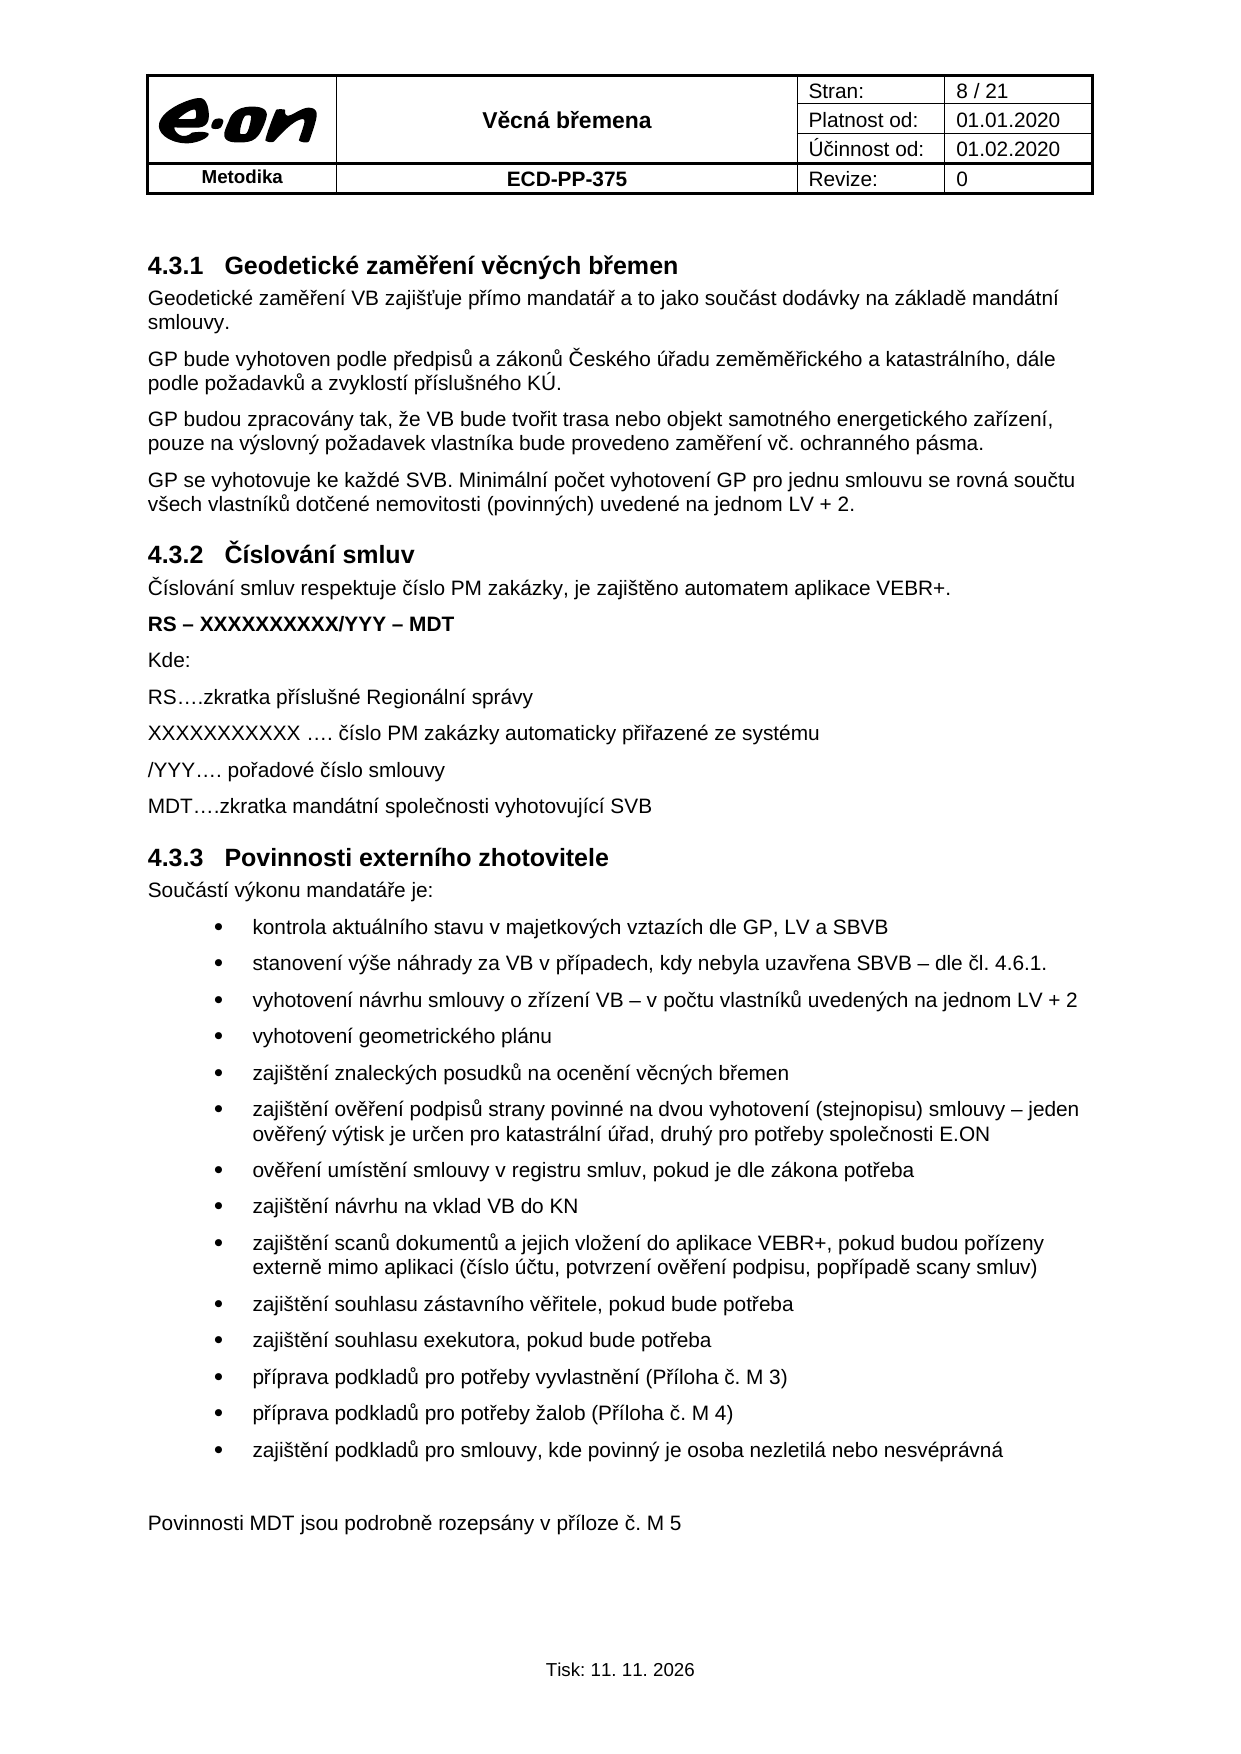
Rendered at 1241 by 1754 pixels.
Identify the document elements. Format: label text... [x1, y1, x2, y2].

text GP se vyhotovuje ke každé SVB. Minimální počet vyhotovení GP pro jednu smlouvu se rovná součtu všech vlastníků dotčené nemovitosti (povinných) uvedené na jednom LV + 2. [148, 467, 1092, 515]
subtitle Číslování smluv [148, 540, 1092, 569]
list zajištění podkladů pro smlouvy, kde povinný je osoba nezletilá nebo nesvéprávná [215, 1438, 1092, 1462]
text RS – XXXXXXXXXX/YYY – MDT [148, 612, 1092, 636]
subtitle Geodetické zaměření věcných břemen [148, 251, 1092, 280]
text Povinnosti MDT jsou podrobně rozepsány v příloze č. M 5 [148, 1511, 1092, 1535]
text RS….zkratka příslušné Regionální správy [148, 685, 1092, 709]
text /YYY…. pořadové číslo smlouvy [148, 758, 1092, 782]
text Číslování smluv respektuje číslo PM zakázky, je zajištěno automatem aplikace VEBR+. [148, 575, 1092, 599]
list ověření umístění smlouvy v registru smluv, pokud je dle zákona potřeba [215, 1158, 1092, 1182]
list příprava podkladů pro potřeby žalob (Příloha č. M 4) [215, 1401, 1092, 1425]
list zajištění ověření podpisů strany povinné na dvou vyhotovení (stejnopisu) smlouvy – jeden ověřený výtisk je určen pro katastrální úřad, druhý pro potřeby společnosti E.ON [215, 1097, 1092, 1145]
text Součástí výkonu mandatáře je: [148, 878, 1092, 902]
text GP budou zpracovány tak, že VB bude tvořit trasa nebo objekt samotného energetického zařízení, pouze na výslovný požadavek vlastníka bude provedeno zaměření vč. ochranného pásma. [148, 407, 1092, 455]
list zajištění znaleckých posudků na ocenění věcných břemen [215, 1061, 1092, 1085]
text Kde: [148, 648, 1092, 672]
list zajištění návrhu na vklad VB do KN [215, 1194, 1092, 1218]
list zajištění scanů dokumentů a jejich vložení do aplikace VEBR+, pokud budou pořízeny externě mimo aplikaci (číslo účtu, potvrzení ověření podpisu, popřípadě scany smluv) [215, 1231, 1092, 1279]
text Geodetické zaměření VB zajišťuje přímo mandatář a to jako součást dodávky na základě mandátní smlouvy. [148, 286, 1092, 334]
list stanovení výše náhrady za VB v případech, kdy nebyla uzavřena SBVB – dle čl. 4.6.1. [215, 951, 1092, 975]
text MDT….zkratka mandátní společnosti vyhotovující SVB [148, 794, 1092, 818]
list vyhotovení geometrického plánu [215, 1024, 1092, 1048]
list kontrola aktuálního stavu v majetkových vztazích dle GP, LV a SBVB [215, 914, 1092, 938]
text XXXXXXXXXXX …. číslo PM zakázky automaticky přiřazené ze systému [148, 721, 1092, 745]
list zajištění souhlasu zástavního věřitele, pokud bude potřeba [215, 1291, 1092, 1316]
text GP bude vyhotoven podle předpisů a zákonů Českého úřadu zeměměřického a katastrálního, dále podle požadavků a zvyklostí příslušného KÚ. [148, 347, 1092, 394]
list příprava podkladů pro potřeby vyvlastnění (Příloha č. M 3) [215, 1364, 1092, 1389]
list zajištění souhlasu exekutora, pokud bude potřeba [215, 1328, 1092, 1352]
subtitle Povinnosti externího zhotovitele [148, 843, 1092, 872]
list vyhotovení návrhu smlouvy o zřízení VB – v počtu vlastníků uvedených na jednom LV + 2 [215, 988, 1092, 1012]
